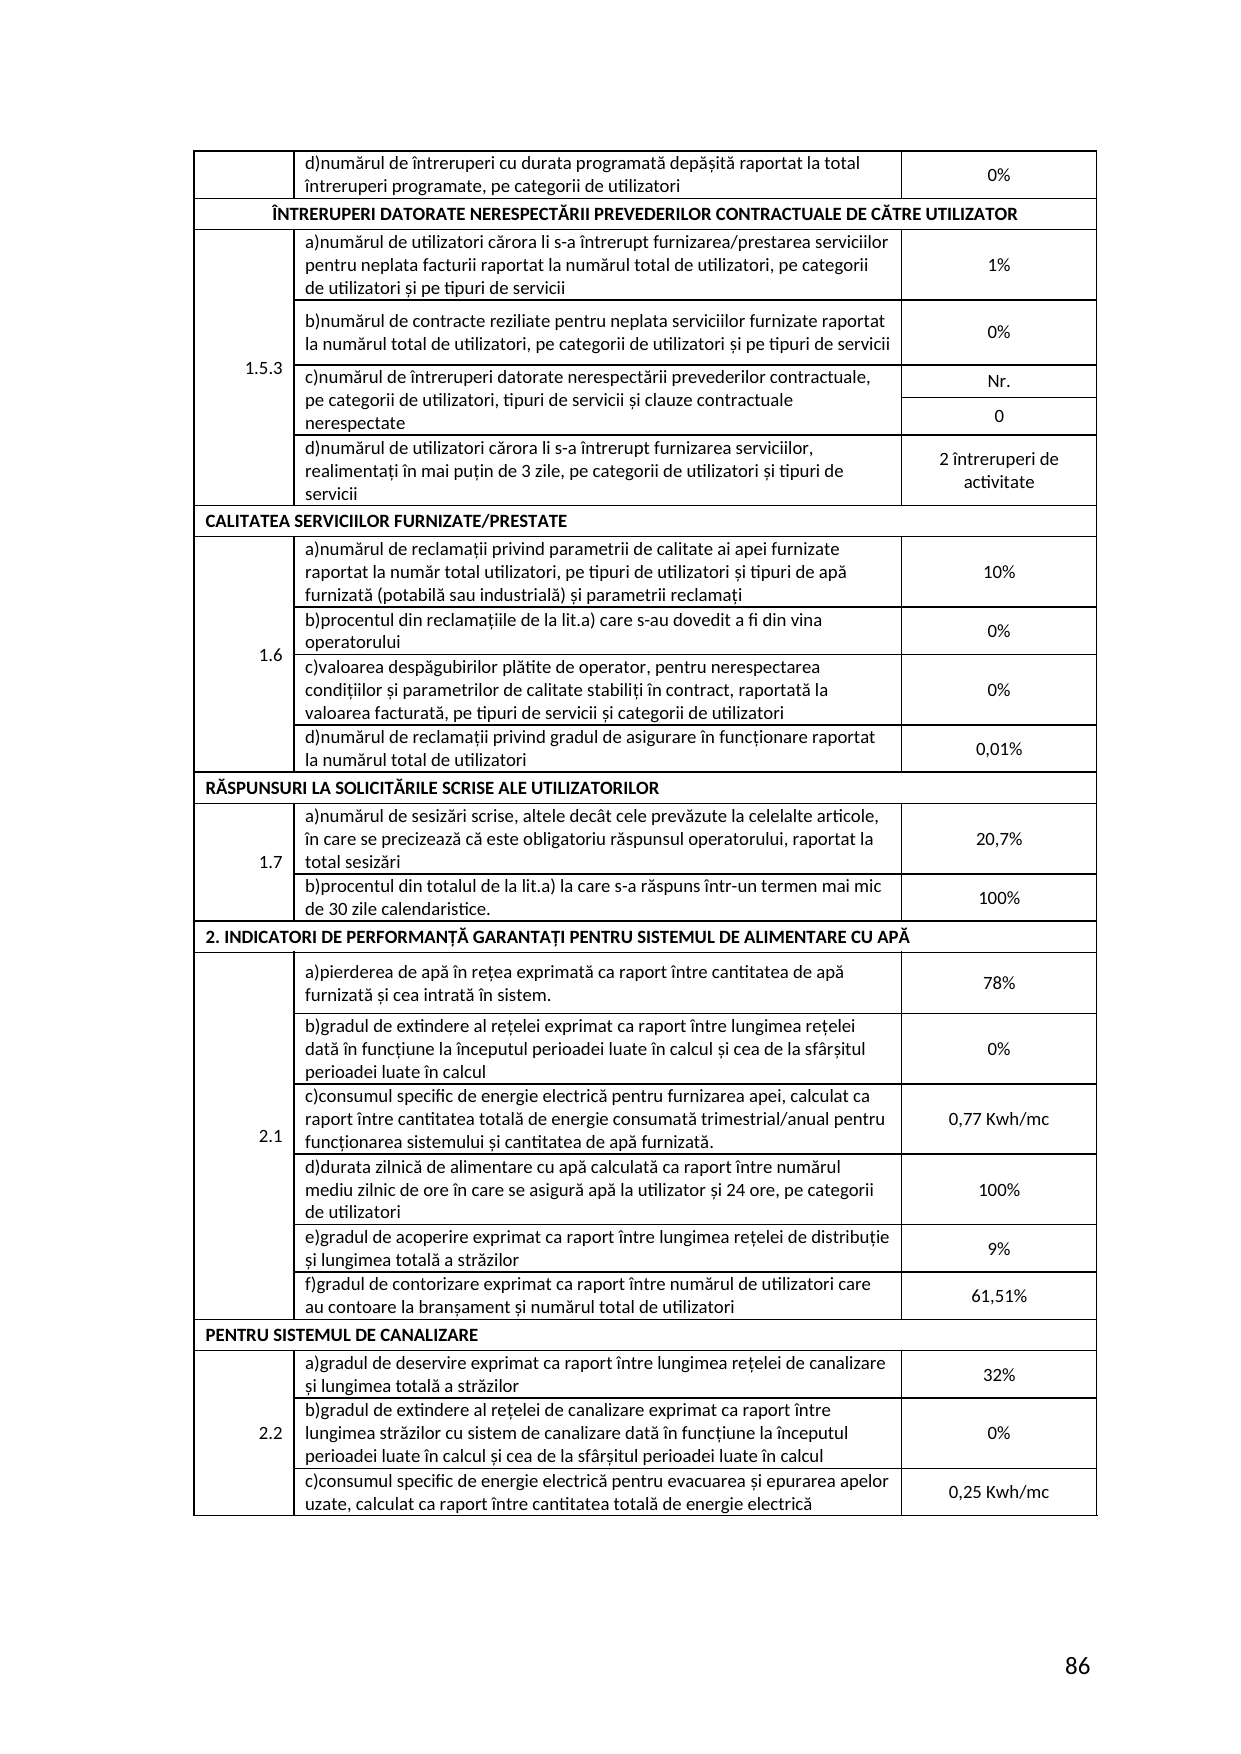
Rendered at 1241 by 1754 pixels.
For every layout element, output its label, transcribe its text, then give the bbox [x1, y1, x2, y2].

table_cell b)gradul de extindere al reţelei exprimat ca raport între lungimea reţelei dată în funcţiune la începutul perioadei luate în calcul şi cea de la sfârşitul perioadei luate în calcul [295, 1014, 901, 1083]
table_cell ÎNTRERUPERI DATORATE NERESPECTĂRII PREVEDERILOR CONTRACTUALE DE CĂTRE UTILIZATOR [195, 199, 1096, 229]
table_cell c)consumul specific de energie electrică pentru furnizarea apei, calculat ca raport între cantitatea totală de energie consumată trimestrial/anual pentru funcţionarea sistemului şi cantitatea de apă furnizată. [295, 1085, 901, 1153]
table_cell 20,7% [902, 804, 1096, 873]
table_cell 0,01% [902, 726, 1096, 771]
table_cell CALITATEA SERVICIILOR FURNIZATE/PRESTATE [195, 506, 1096, 536]
table_cell 32% [902, 1351, 1096, 1397]
table_cell 1.7 [195, 804, 293, 920]
table_cell 0% [902, 301, 1096, 364]
table_cell RĂSPUNSURI LA SOLICITĂRILE SCRISE ALE UTILIZATORILOR [195, 773, 1096, 802]
table_cell b)gradul de extindere al reţelei de canalizare exprimat ca raport între lungimea străzilor cu sistem de canalizare dată în funcţiune la începutul perioadei luate în calcul şi cea de la sfârşitul perioadei luate în calcul [295, 1399, 901, 1467]
table_cell c)numărul de întreruperi datorate nerespectării prevederilor contractuale, pe categorii de utilizatori, tipuri de servicii şi clauze contractuale nerespectate [295, 366, 901, 434]
table_cell b)procentul din reclamaţiile de la lit.a) care s-au dovedit a fi din vina operatorului [295, 608, 901, 653]
table_cell e)gradul de acoperire exprimat ca raport între lungimea reţelei de distribuţie şi lungimea totală a străzilor [295, 1225, 901, 1271]
table_cell d)durata zilnică de alimentare cu apă calculată ca raport între numărul mediu zilnic de ore în care se asigură apă la utilizator şi 24 ore, pe categorii de utilizatori [295, 1155, 901, 1224]
table_cell d)numărul de reclamaţii privind gradul de asigurare în funcţionare raportat la numărul total de utilizatori [295, 726, 901, 771]
table_cell a)numărul de reclamaţii privind parametrii de calitate ai apei furnizate raportat la număr total utilizatori, pe tipuri de utilizatori şi tipuri de apă furnizată (potabilă sau industrială) şi parametrii reclamaţi [295, 537, 901, 606]
table_cell a)gradul de deservire exprimat ca raport între lungimea reţelei de canalizare şi lungimea totală a străzilor [295, 1351, 901, 1397]
table_cell 0% [902, 1014, 1096, 1083]
table_cell 0,25 Kwh/mc [902, 1469, 1096, 1515]
table_cell 2.1 [195, 953, 293, 1318]
table_cell 1.5.3 [195, 230, 293, 504]
table_cell 9% [902, 1225, 1096, 1271]
table_cell 100% [902, 875, 1096, 920]
table_cell 0% [902, 1399, 1096, 1467]
table_cell 0% [902, 608, 1096, 653]
table_cell 10% [902, 537, 1096, 606]
table_cell 1% [902, 230, 1096, 299]
table_cell 100% [902, 1155, 1096, 1224]
table_cell a)numărul de utilizatori cărora li s-a întrerupt furnizarea/prestarea serviciilor pentru neplata facturii raportat la numărul total de utilizatori, pe categorii de utilizatori şi pe tipuri de servicii [295, 230, 901, 299]
table_cell c)valoarea despăgubirilor plătite de operator, pentru nerespectarea condiţiilor şi parametrilor de calitate stabiliţi în contract, raportată la valoarea facturată, pe tipuri de servicii şi categorii de utilizatori [295, 655, 901, 724]
table_cell f)gradul de contorizare exprimat ca raport între numărul de utilizatori care au contoare la branşament şi numărul total de utilizatori [295, 1273, 901, 1318]
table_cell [295, 1469, 901, 1515]
table_cell 2. INDICATORI DE PERFORMANŢĂ GARANTAŢI PENTRU SISTEMUL DE ALIMENTARE CU APĂ [195, 922, 1096, 951]
table_cell 0% [902, 152, 1096, 197]
table_cell 0,77 Kwh/mc [902, 1085, 1096, 1153]
table_cell 2 întreruperi de activitate [902, 436, 1096, 504]
table_cell d)numărul de utilizatori cărora li s-a întrerupt furnizarea serviciilor, realimentaţi în mai puţin de 3 zile, pe categorii de utilizatori şi tipuri de servicii [295, 436, 901, 504]
table_cell b)procentul din totalul de la lit.a) la care s-a răspuns într-un termen mai mic de 30 zile calendaristice. [295, 875, 901, 920]
table_cell 78% [902, 953, 1096, 1013]
table_cell PENTRU SISTEMUL DE CANALIZARE [195, 1320, 1096, 1350]
table_cell 1.6 [195, 537, 293, 771]
table_cell 0 [902, 398, 1096, 434]
table_cell b)numărul de contracte reziliate pentru neplata serviciilor furnizate raportat la numărul total de utilizatori, pe categorii de utilizatori şi pe tipuri de servicii [295, 301, 901, 364]
table_cell 61,51% [902, 1273, 1096, 1318]
table_cell a)numărul de sesizări scrise, altele decât cele prevăzute la celelalte articole, în care se precizează că este obligatoriu răspunsul operatorului, raportat la total sesizări [295, 804, 901, 873]
table_cell 0% [902, 655, 1096, 724]
table_cell a)pierderea de apă în reţea exprimată ca raport între cantitatea de apă furnizată şi cea intrată în sistem. [295, 953, 901, 1013]
table_cell d)numărul de întreruperi cu durata programată depăşită raportat la total întreruperi programate, pe categorii de utilizatori [295, 152, 901, 197]
table_cell 2.2 [195, 1351, 293, 1515]
table_cell Nr. [902, 366, 1096, 396]
